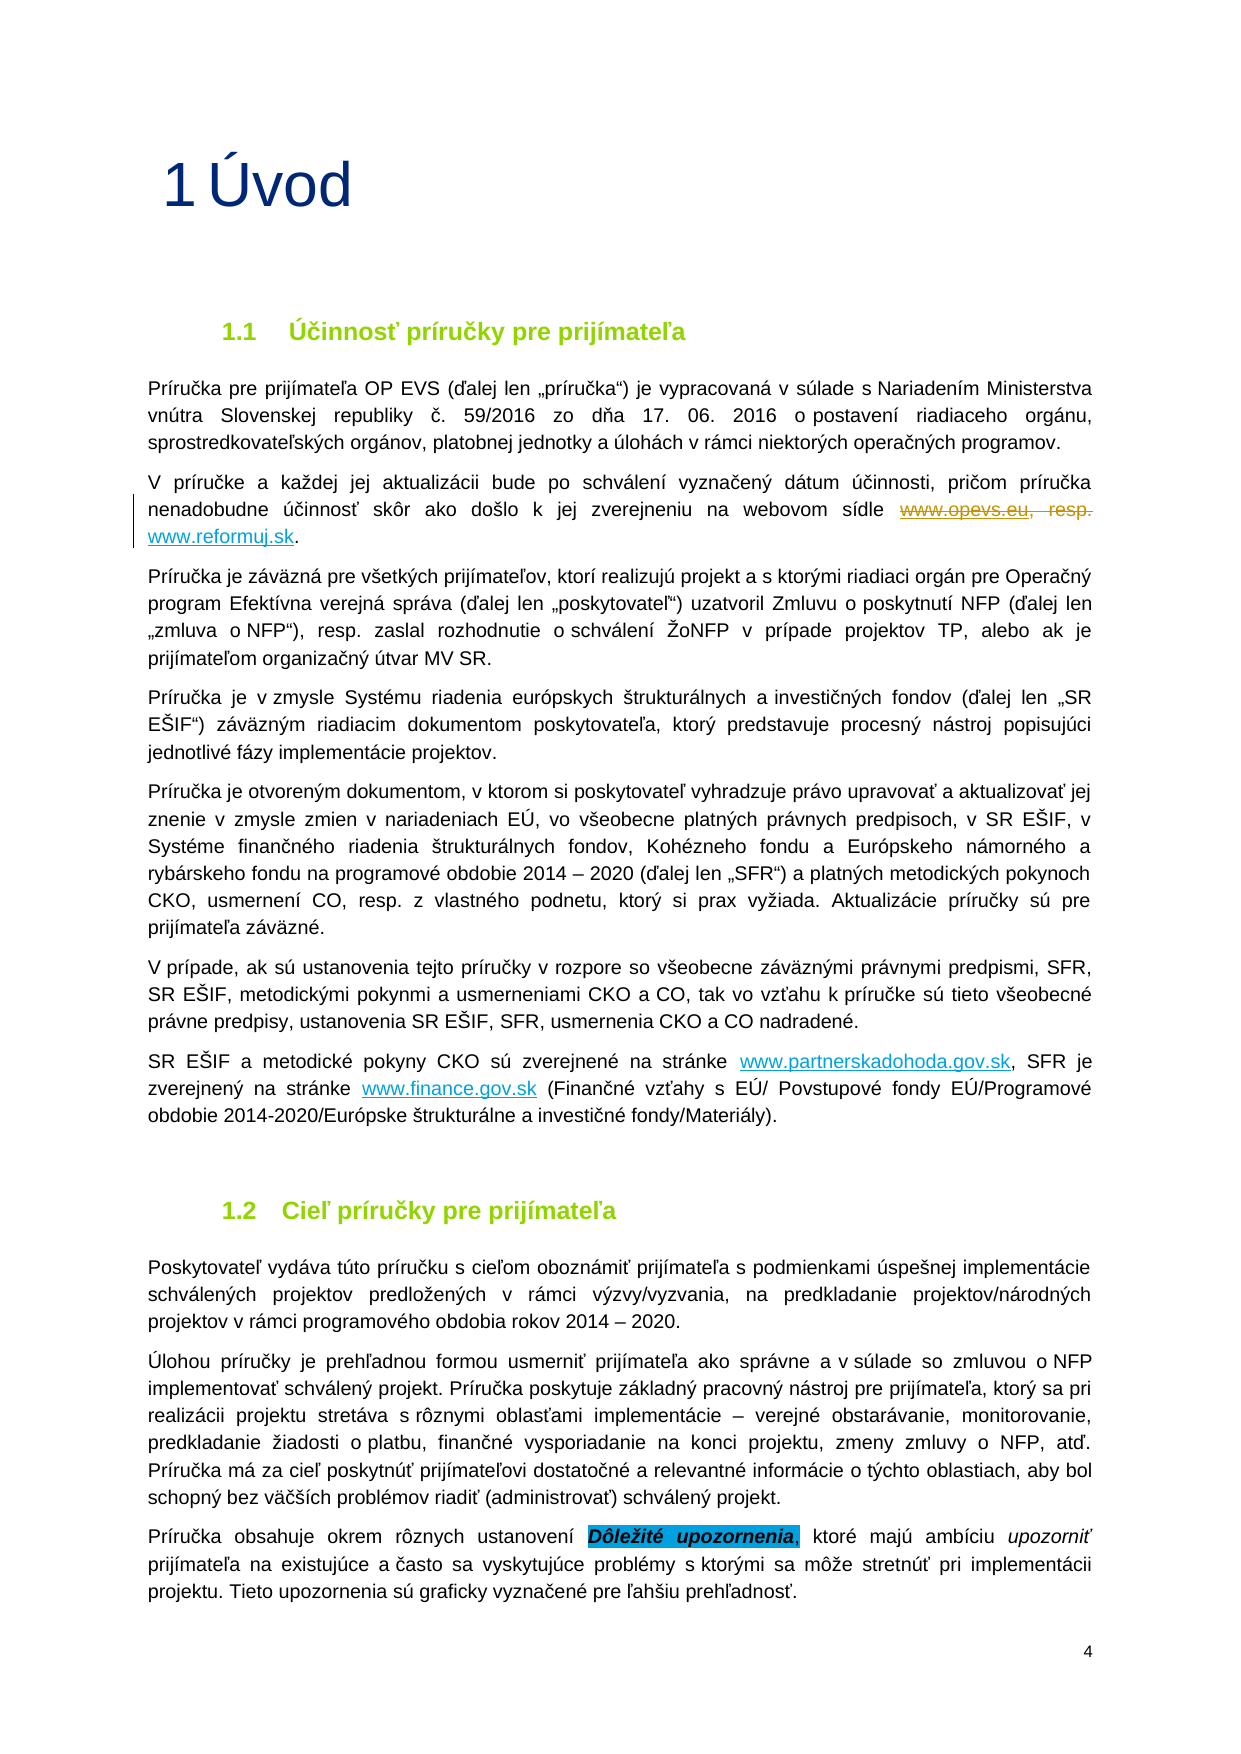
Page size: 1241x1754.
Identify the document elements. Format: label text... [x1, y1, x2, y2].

text Príručka je záväzná pre všetkých prijímateľov, ktorí realizujú projekt a s ktorými riadiaci orgán pre Operačný program Efektívna verejná správa (ďalej len „poskytovateľ“) uzatvoril Zmluvu o poskytnutí NFP (ďalej len „zmluva o NFP“), resp. zaslal rozhodnutie o schválení ŽoNFP v prípade projektov TP, alebo ak je prijímateľom organizačný útvar MV SR. [148, 565, 1092, 669]
text Príručka obsahuje okrem rôznych ustanovení Dôležité upozornenia, ktoré majú ambíciu upozorniť prijímateľa na existujúce a často sa vyskytujúce problémy s ktorými sa môže stretnúť pri implementácii projektu. Tieto upozornenia sú graficky vyznačené pre ľahšiu prehľadnosť. [148, 1525, 1092, 1602]
subtitle Cieľ príručky pre prijímateľa [222, 1196, 1092, 1225]
subtitle Účinnosť príručky pre prijímateľa [222, 317, 1092, 346]
subtitle Úvod [162, 148, 1092, 219]
text Poskytovateľ vydáva túto príručku s cieľom oboznámiť prijímateľa s podmienkami úspešnej implementácie schválených projektov predložených v rámci výzvy/vyzvania, na predkladanie projektov/národných projektov v rámci programového obdobia rokov 2014 – 2020. [148, 1256, 1092, 1333]
text SR EŠIF a metodické pokyny CKO sú zverejnené na stránke www.partnerskadohoda.gov.sk, SFR je zverejnený na stránke www.finance.gov.sk (Finančné vzťahy s EÚ/ Povstupové fondy EÚ/Programové obdobie 2014-2020/Európske štrukturálne a investičné fondy/Materiály). [148, 1050, 1092, 1127]
text V príručke a každej jej aktualizácii bude po schválení vyznačený dátum účinnosti, pričom príručka nenadobudne účinnosť skôr ako došlo k jej zverejneniu na webovom sídle www.reformuj.sk. [148, 471, 1092, 548]
text Príručka je otvoreným dokumentom, v ktorom si poskytovateľ vyhradzuje právo upravovať a aktualizovať jej znenie v zmysle zmien v nariadeniach EÚ, vo všeobecne platných právnych predpisoch, v SR EŠIF, v Systéme finančného riadenia štrukturálnych fondov, Kohézneho fondu a Európskeho námorného a rybárskeho fondu na programové obdobie 2014 – 2020 (ďalej len „SFR“) a platných metodických pokynoch CKO, usmernení CO, resp. z vlastného podnetu, ktorý si prax vyžiada. Aktualizácie príručky sú pre prijímateľa záväzné. [148, 780, 1092, 939]
text Príručka je v zmysle Systému riadenia európskych štrukturálnych a investičných fondov (ďalej len „SR EŠIF“) záväzným riadiacim dokumentom poskytovateľa, ktorý predstavuje procesný nástroj popisujúci jednotlivé fázy implementácie projektov. [148, 686, 1092, 763]
text Príručka pre prijímateľa OP EVS (ďalej len „príručka“) je vypracovaná v súlade s Nariadením Ministerstva vnútra Slovenskej republiky č. 59/2016 zo dňa 17. 06. 2016 o postavení riadiaceho orgánu, sprostredkovateľských orgánov, platobnej jednotky a úlohách v rámci niektorých operačných programov. [148, 377, 1092, 454]
text Úlohou príručky je prehľadnou formou usmerniť prijímateľa ako správne a v súlade so zmluvou o NFP implementovať schválený projekt. Príručka poskytuje základný pracovný nástroj pre prijímateľa, ktorý sa pri realizácii projektu stretáva s rôznymi oblasťami implementácie – verejné obstarávanie, monitorovanie, predkladanie žiadosti o platbu, finančné vysporiadanie na konci projektu, zmeny zmluvy o NFP, atď. Príručka má za cieľ poskytnúť prijímateľovi dostatočné a relevantné informácie o týchto oblastiach, aby bol schopný bez väčších problémov riadiť (administrovať) schválený projekt. [148, 1350, 1092, 1508]
text V prípade, ak sú ustanovenia tejto príručky v rozpore so všeobecne záväznými právnymi predpismi, SFR, SR EŠIF, metodickými pokynmi a usmerneniami CKO a CO, tak vo vzťahu k príručke sú tieto všeobecné právne predpisy, ustanovenia SR EŠIF, SFR, usmernenia CKO a CO nadradené. [148, 956, 1092, 1033]
